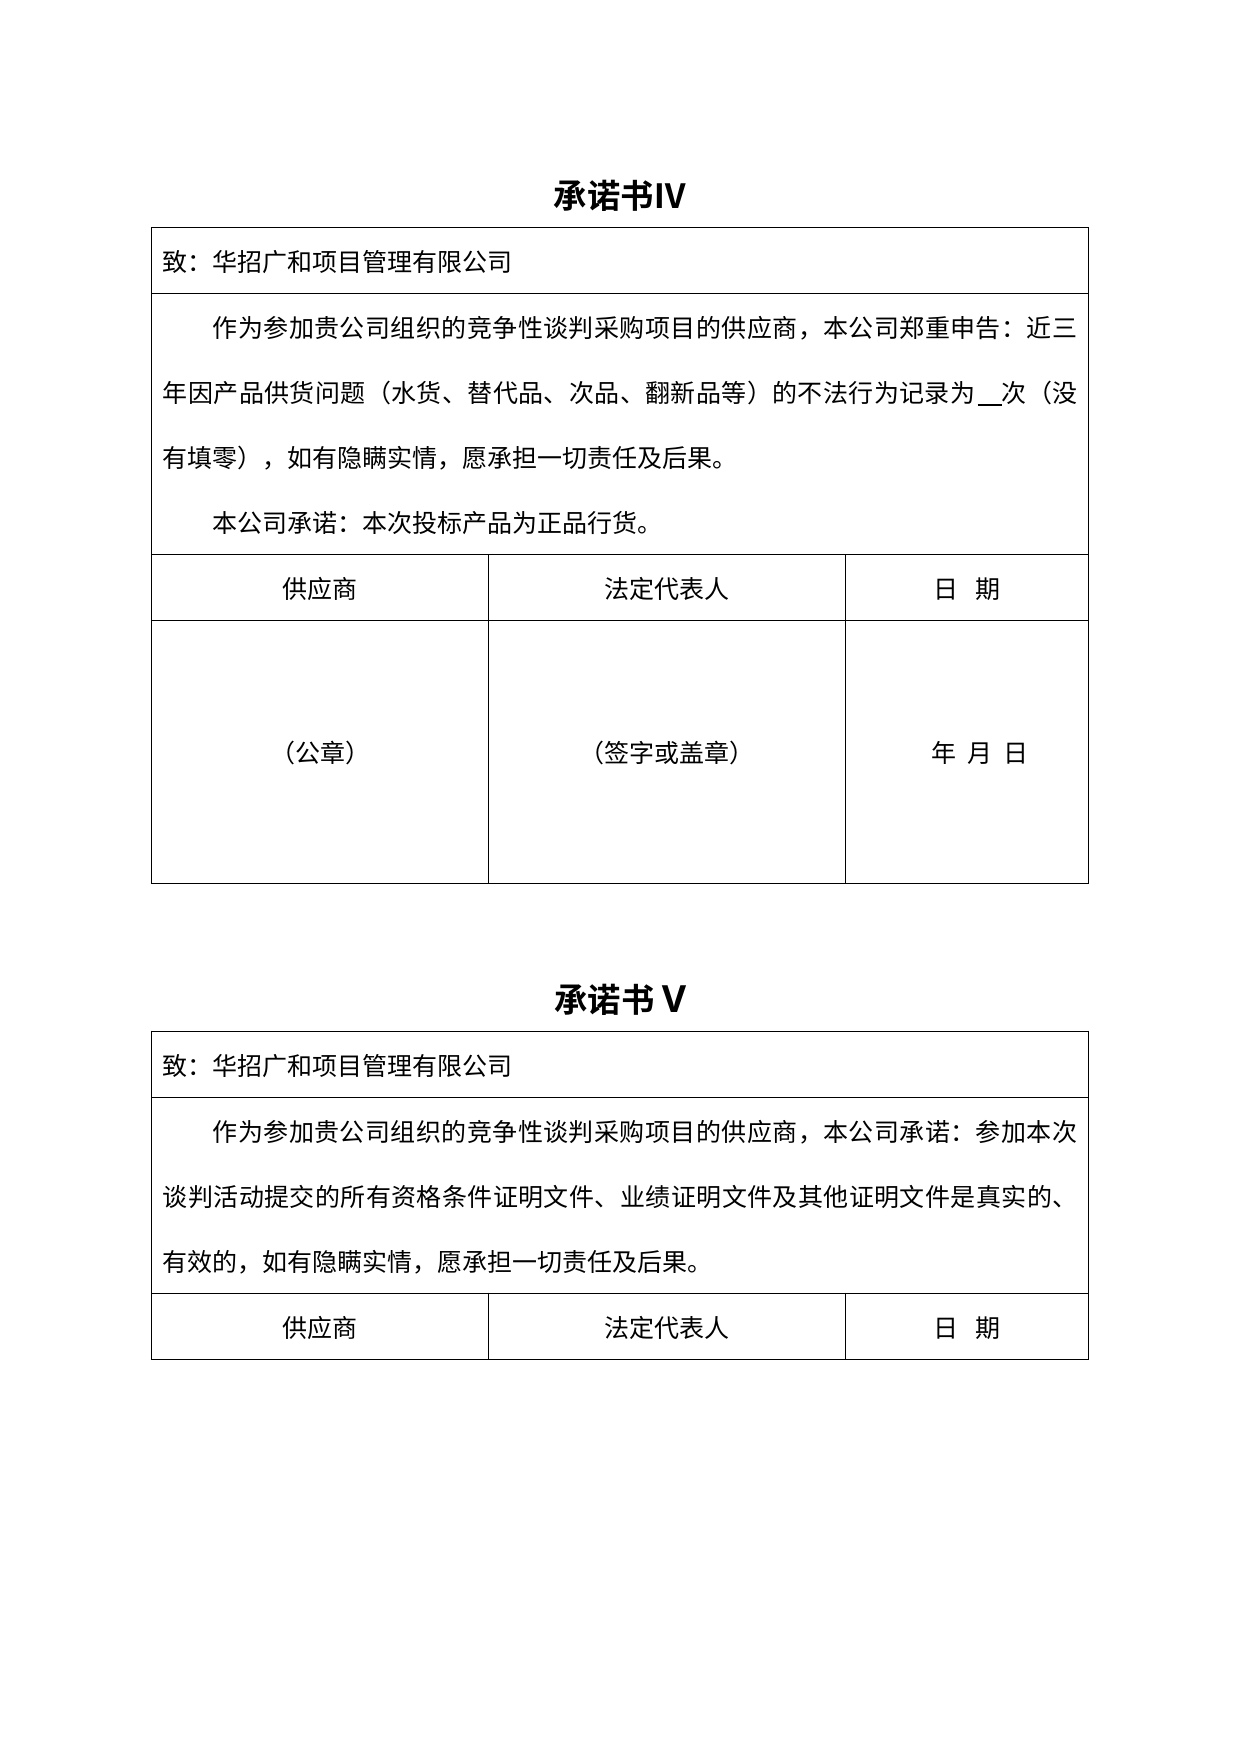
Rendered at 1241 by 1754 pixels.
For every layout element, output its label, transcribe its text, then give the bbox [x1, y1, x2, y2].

table_cell 法定代表人 [489, 1294, 845, 1359]
table_cell 作为参加贵公司组织的竞争性谈判采购项目的供应商，本公司承诺：参加本次谈判活动提交的所有资格条件证明文件、业绩证明文件及其他证明文件是真实的、有效的，如有隐瞒实情，愿承担一切责任及后果。 [152, 1098, 1088, 1293]
table_cell 年 月 日 [846, 621, 1088, 883]
table_header 致：华招广和项目管理有限公司 [152, 228, 1088, 293]
table_cell （签字或盖章） [489, 621, 845, 883]
table_cell 供应商 [152, 555, 488, 620]
text 承诺书Ⅳ [187, 162, 1053, 227]
table_cell （公章） [152, 621, 488, 883]
table_cell 作为参加贵公司组织的竞争性谈判采购项目的供应商，本公司郑重申告：近三年因产品供货问题（水货、替代品、次品、翻新品等）的不法行为记录为 次（没有填零），如有隐瞒实情，愿承担一切责任及后果。 本公司承诺：本次投标产品为正品行货。 [152, 294, 1088, 554]
table_header 致：华招广和项目管理有限公司 [152, 1032, 1088, 1097]
table_cell 日 期 [846, 1294, 1088, 1359]
table_cell 供应商 [152, 1294, 488, 1359]
table_cell 日 期 [846, 555, 1088, 620]
text 承诺书V [187, 966, 1053, 1031]
table_cell 法定代表人 [489, 555, 845, 620]
